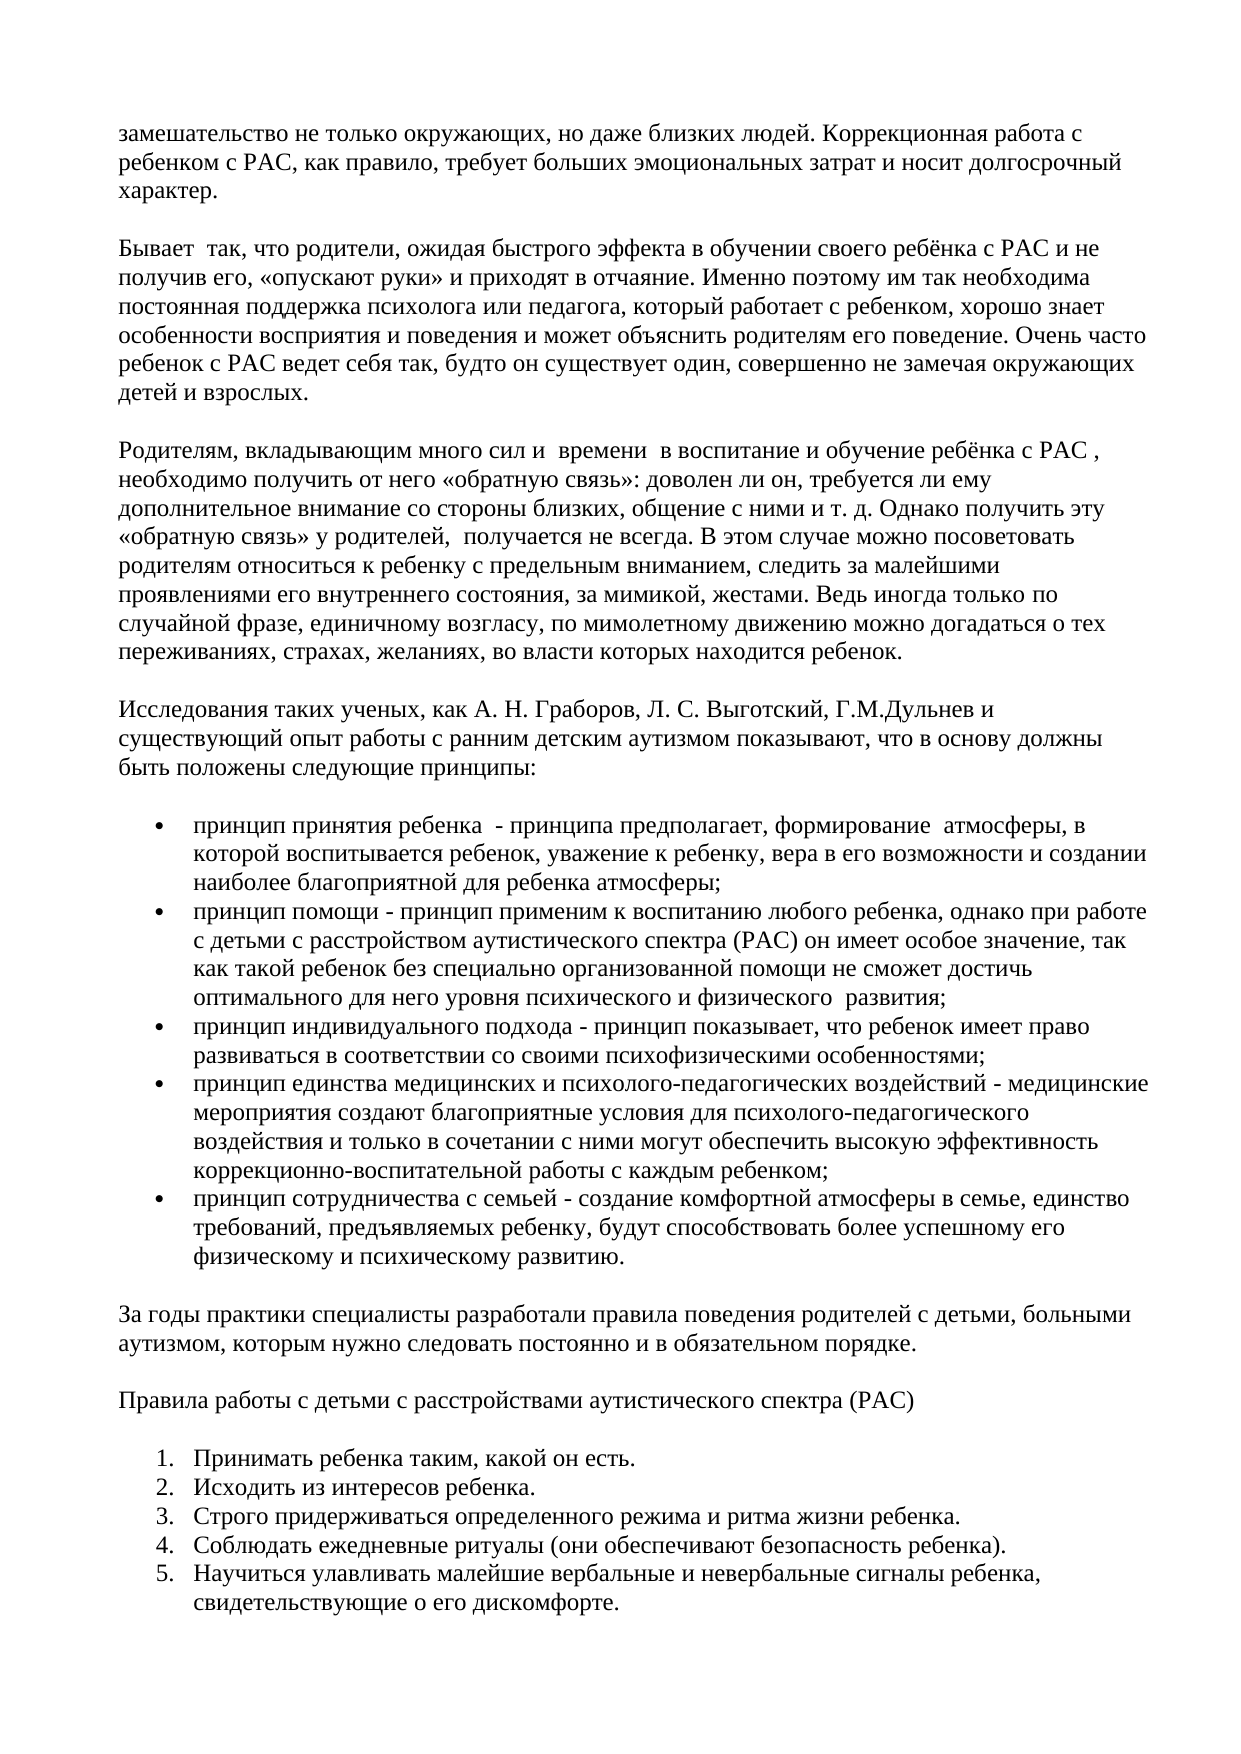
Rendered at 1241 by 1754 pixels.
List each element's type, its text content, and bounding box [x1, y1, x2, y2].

list Научиться улавливать малейшие вербальные и невербальные сигналы ребенка, свидетельствующие о его дискомфорте. [156, 1558, 1152, 1616]
list Соблюдать ежедневные ритуалы (они обеспечивают безопасность ребенка). [156, 1530, 1152, 1558]
list Принимать ребенка таким, какой он есть. [156, 1443, 1152, 1472]
list Строго придерживаться определенного режима и ритма жизни ребенка. [156, 1501, 1152, 1530]
text Родителям, вкладывающим много сил и времени в воспитание и обучение ребёнка с РАС , необходимо получить от него «обратную связь»: доволен ли он, требуется ли ему дополнительное внимание со стороны близких, общение с ними и т. д. Однако получить эту «обратную связь» у родителей, получается не всегда. В этом случае можно посоветовать родителям относиться к ребенку с предельным вниманием, следить за малейшими проявлениями его внутреннего состояния, за мимикой, жестами. Ведь иногда только по случайной фразе, единичному возгласу, по мимолетному движению можно догадаться о тех переживаниях, страхах, желаниях, во власти которых находится ребенок. [118, 435, 1152, 665]
list Исходить из интересов ребенка. [156, 1472, 1152, 1501]
list принцип индивидуального подхода - принцип показывает, что ребенок имеет право развиваться в соответствии со своими психофизическими особенностями; [156, 1011, 1152, 1068]
list принцип помощи - принцип применим к воспитанию любого ребенка, однако при работе с детьми с расстройством аутистического спектра (РАС) он имеет особое значение, так как такой ребенок без специально организованной помощи не сможет достичь оптимального для него уровня психического и физического развития; [156, 896, 1152, 1011]
text Правила работы с детьми с расстройствами аутистического спектра (РАС) [118, 1386, 1152, 1414]
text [118, 118, 1152, 204]
list принцип принятия ребенка - принципа предполагает, формирование атмосферы, в которой воспитывается ребенок, уважение к ребенку, вера в его возможности и создании наиболее благоприятной для ребенка атмосферы; [156, 810, 1152, 896]
text Исследования таких ученых, как А. Н. Граборов, Л. С. Выготский, Г.М.Дульнев и существующий опыт работы с ранним детским аутизмом показывают, что в основу должны быть положены следующие принципы: [118, 694, 1152, 781]
text Бывает так, что родители, ожидая быстрого эффекта в обучении своего ребёнка с РАС и не получив его, «опускают руки» и приходят в отчаяние. Именно поэтому им так необходима постоянная поддержка психолога или педагога, который работает с ребенком, хорошо знает особенности восприятия и поведения и может объяснить родителям его поведение. Очень часто ребенок с РАС ведет себя так, будто он существует один, совершенно не замечая окружающих детей и взрослых. [118, 233, 1152, 406]
list принцип единства медицинских и психолого-педагогических воздействий - медицинские мероприятия создают благоприятные условия для психолого-педагогического воздействия и только в сочетании с ними могут обеспечить высокую эффективность коррекционно-воспитательной работы с каждым ребенком; [156, 1068, 1152, 1183]
list принцип сотрудничества с семьей - создание комфортной атмосферы в семье, единство требований, предъявляемых ребенку, будут способствовать более успешному его физическому и психическому развитию. [156, 1183, 1152, 1270]
text За годы практики специалисты разработали правила поведения родителей с детьми, больными аутизмом, которым нужно следовать постоянно и в обязательном порядке. [118, 1299, 1152, 1356]
